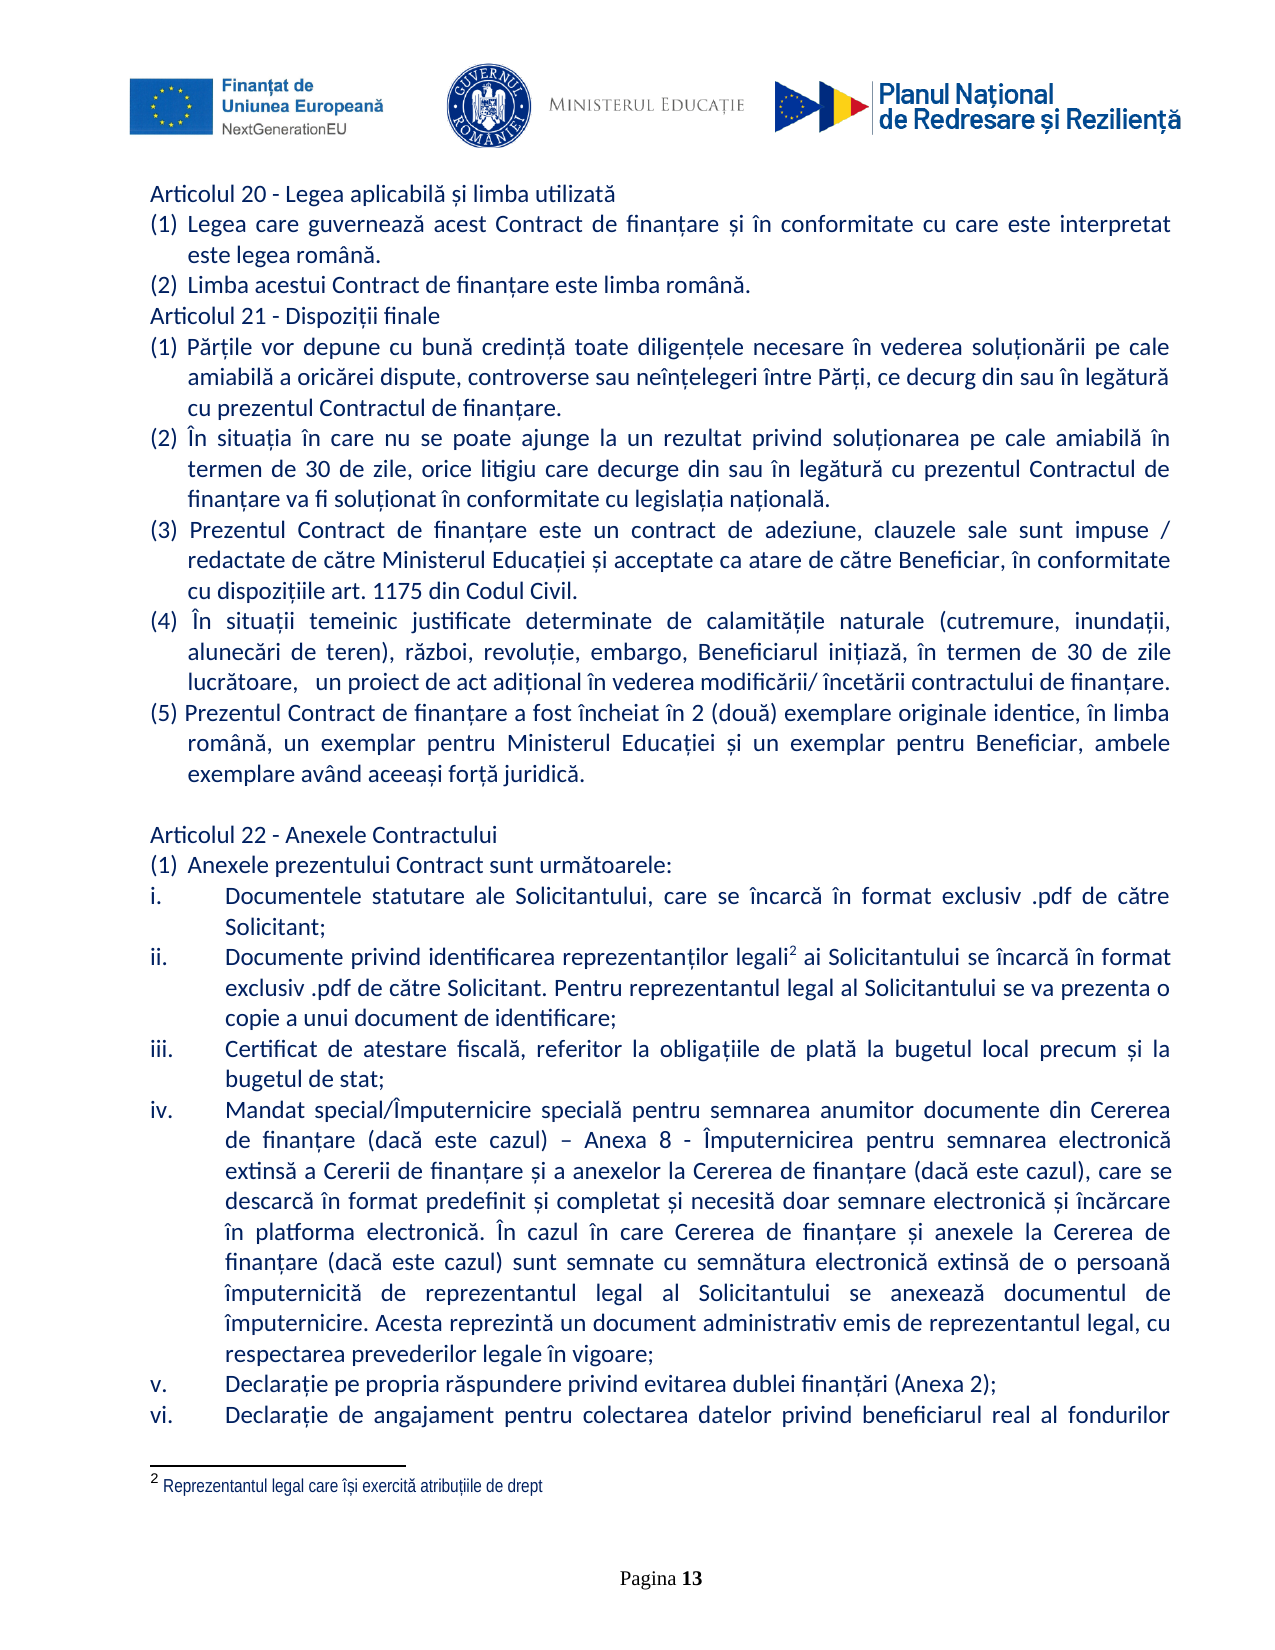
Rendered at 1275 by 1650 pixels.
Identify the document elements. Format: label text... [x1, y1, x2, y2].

subtitle Articolul 20 - Legea aplicabilă şi limba utilizată [150, 178, 1172, 209]
list Certificat de atestare fiscală, referitor la obligațiile de plată la bugetul local precum și la bugetul de stat; [150, 1033, 1172, 1094]
text (1) Părţile vor depune cu bună credinţă toate diligenţele necesare în vederea soluţionării pe cale amiabilă a oricărei dispute, controverse sau neînţelegeri între Părţi, ce decurg din sau în legătură cu prezentul Contractul de finanțare. [150, 331, 1172, 422]
text Articolul 22 - Anexele Contractului [150, 819, 1172, 849]
list Limba acestui Contract de finanţare este limba română. [150, 270, 1172, 300]
list Documente privind identificarea reprezentanților legali ai Solicitantului se încarcă în format exclusiv .pdf de către Solicitant. Pentru reprezentantul legal al Solicitantului se va prezenta o copie a unui document de identificare; [150, 941, 1172, 1033]
text Articolul 21 - Dispoziții finale [150, 300, 1172, 331]
list Mandat special/Împuternicire specială pentru semnarea anumitor documente din Cererea de finanțare (dacă este cazul) – Anexa 8 - Împuternicirea pentru semnarea electronică extinsă a Cererii de finanțare și a anexelor la Cererea de finanțare (dacă este cazul), care se descarcă în format predefinit și completat și necesită doar semnare electronică și încărcare în platforma electronică. În cazul în care Cererea de finanțare și anexele la Cererea de finanțare (dacă este cazul) sunt semnate cu semnătura electronică extinsă de o persoană împuternicită de reprezentantul legal al Solicitantului se anexează documentul de împuternicire. Acesta reprezintă un document administrativ emis de reprezentantul legal, cu respectarea prevederilor legale în vigoare; [150, 1094, 1172, 1368]
list Legea care guvernează acest Contract de finanţare şi în conformitate cu care este interpretat este legea română. [150, 209, 1172, 270]
text (2) În situaţia în care nu se poate ajunge la un rezultat privind soluţionarea pe cale amiabilă în termen de 30 de zile, orice litigiu care decurge din sau în legătură cu prezentul Contractul de finanțare va fi soluţionat în conformitate cu legislaţia naţională. [150, 422, 1172, 514]
picture [445, 62, 746, 148]
list Declarație de angajament pentru colectarea datelor privind beneficiarul real al fondurilor (Anexa 3); [150, 1399, 1172, 1429]
picture [768, 74, 1185, 140]
text (4) În situații temeinic justificate determinate de calamităţile naturale (cutremure, inundaţii, alunecări de teren), război, revoluţie, embargo, Beneficiarul inițiază, în termen de 30 de zile lucrătoare, un proiect de act adițional în vederea modificării/ încetării contractului de finanțare. [150, 605, 1172, 697]
text (3) Prezentul Contract de finanțare este un contract de adeziune, clauzele sale sunt impuse / redactate de către Ministerul Educației și acceptate ca atare de către Beneficiar, în conformitate cu dispozițiile art. 1175 din Codul Civil. [150, 514, 1172, 605]
text (5) Prezentul Contract de finanțare a fost încheiat în 2 (două) exemplare originale identice, în limba română, un exemplar pentru Ministerul Educației și un exemplar pentru Beneficiar, ambele exemplare având aceeași forță juridică. [150, 697, 1172, 788]
list Anexele prezentului Contract sunt următoarele: [150, 849, 1172, 880]
list Declarație pe propria răspundere privind evitarea dublei finanțări (Anexa 2); [150, 1368, 1172, 1399]
picture [127, 67, 384, 140]
list Documentele statutare ale Solicitantului, care se încarcă în format exclusiv .pdf de către Solicitant; [150, 880, 1172, 941]
